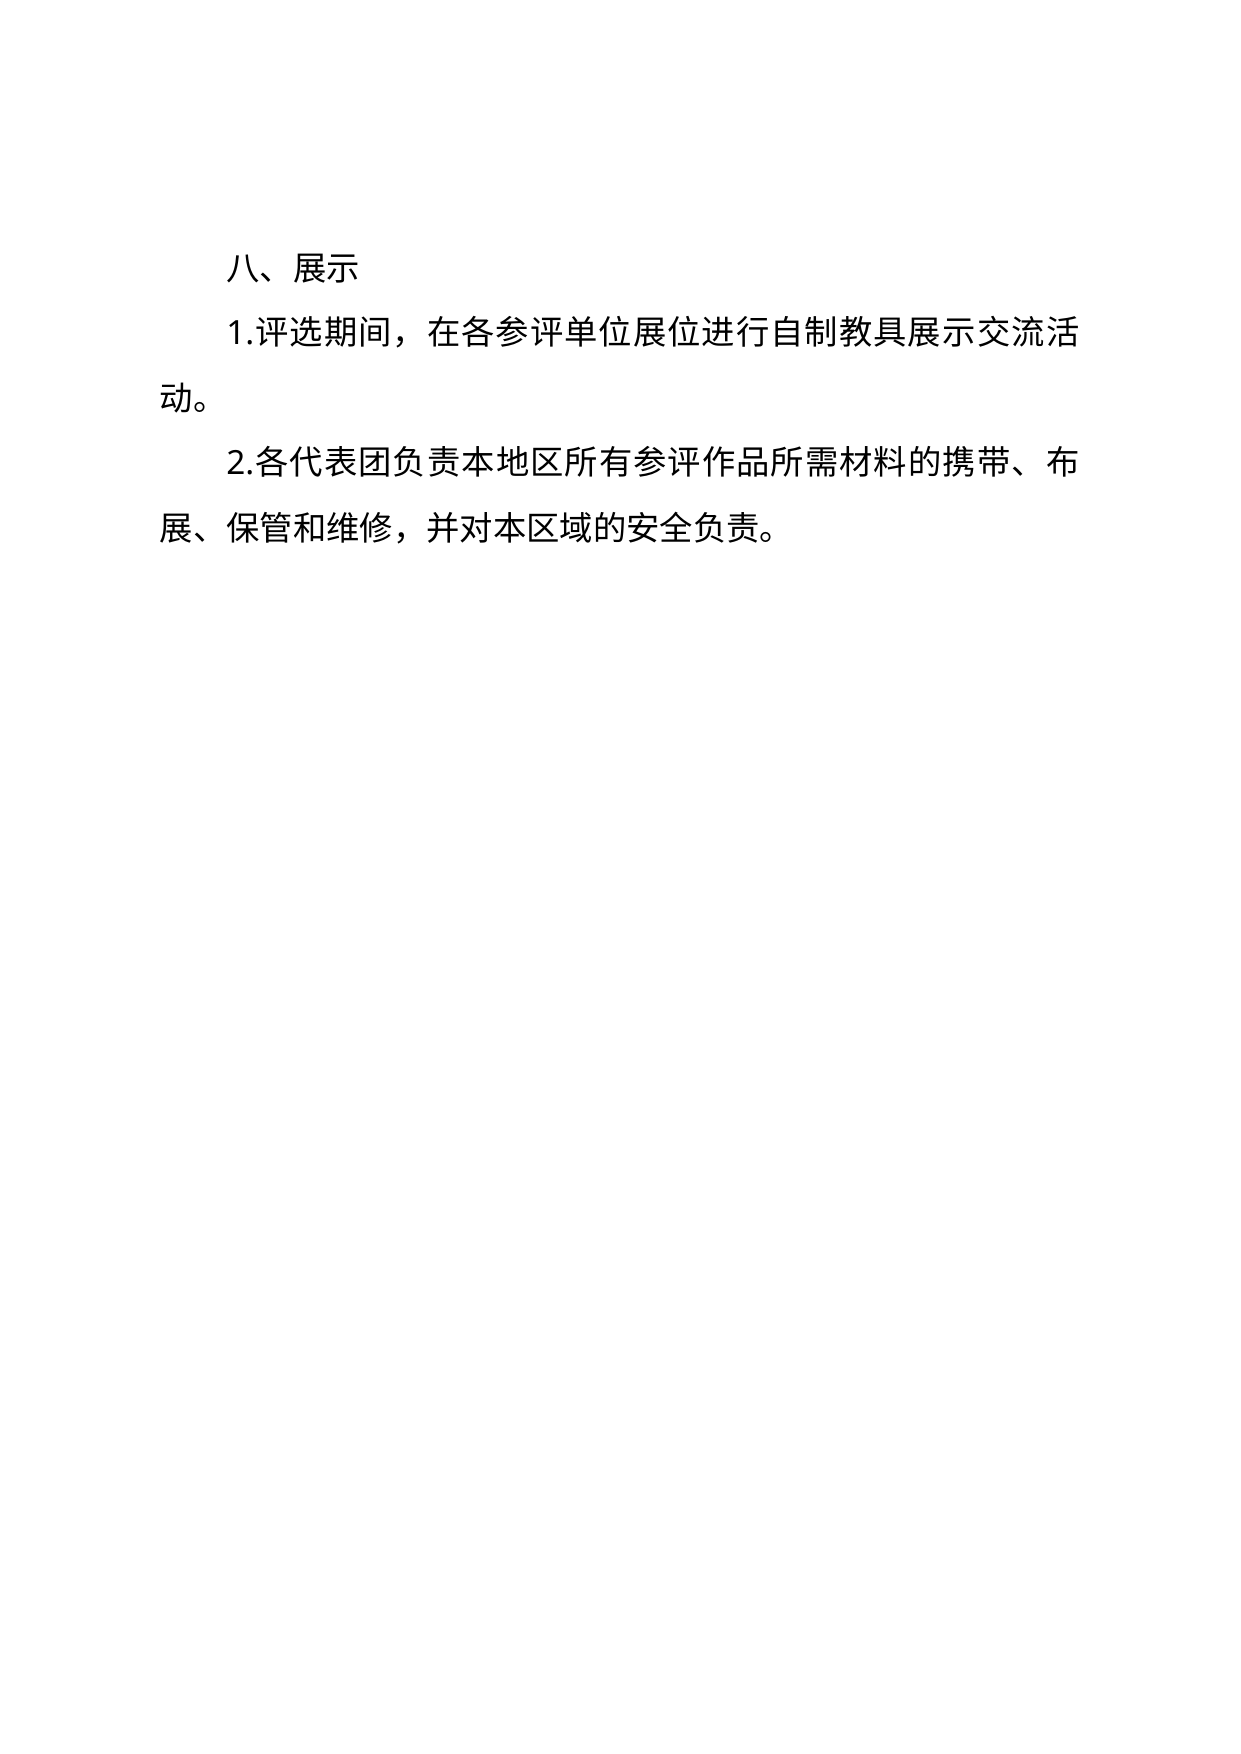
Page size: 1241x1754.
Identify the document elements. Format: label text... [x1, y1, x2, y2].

text 八、展示 [159, 233, 1081, 298]
text 1.评选期间，在各参评单位展位进行自制教具展示交流活动。 [159, 298, 1081, 428]
text 2.各代表团负责本地区所有参评作品所需材料的携带、布展、保管和维修，并对本区域的安全负责。 [159, 428, 1081, 558]
